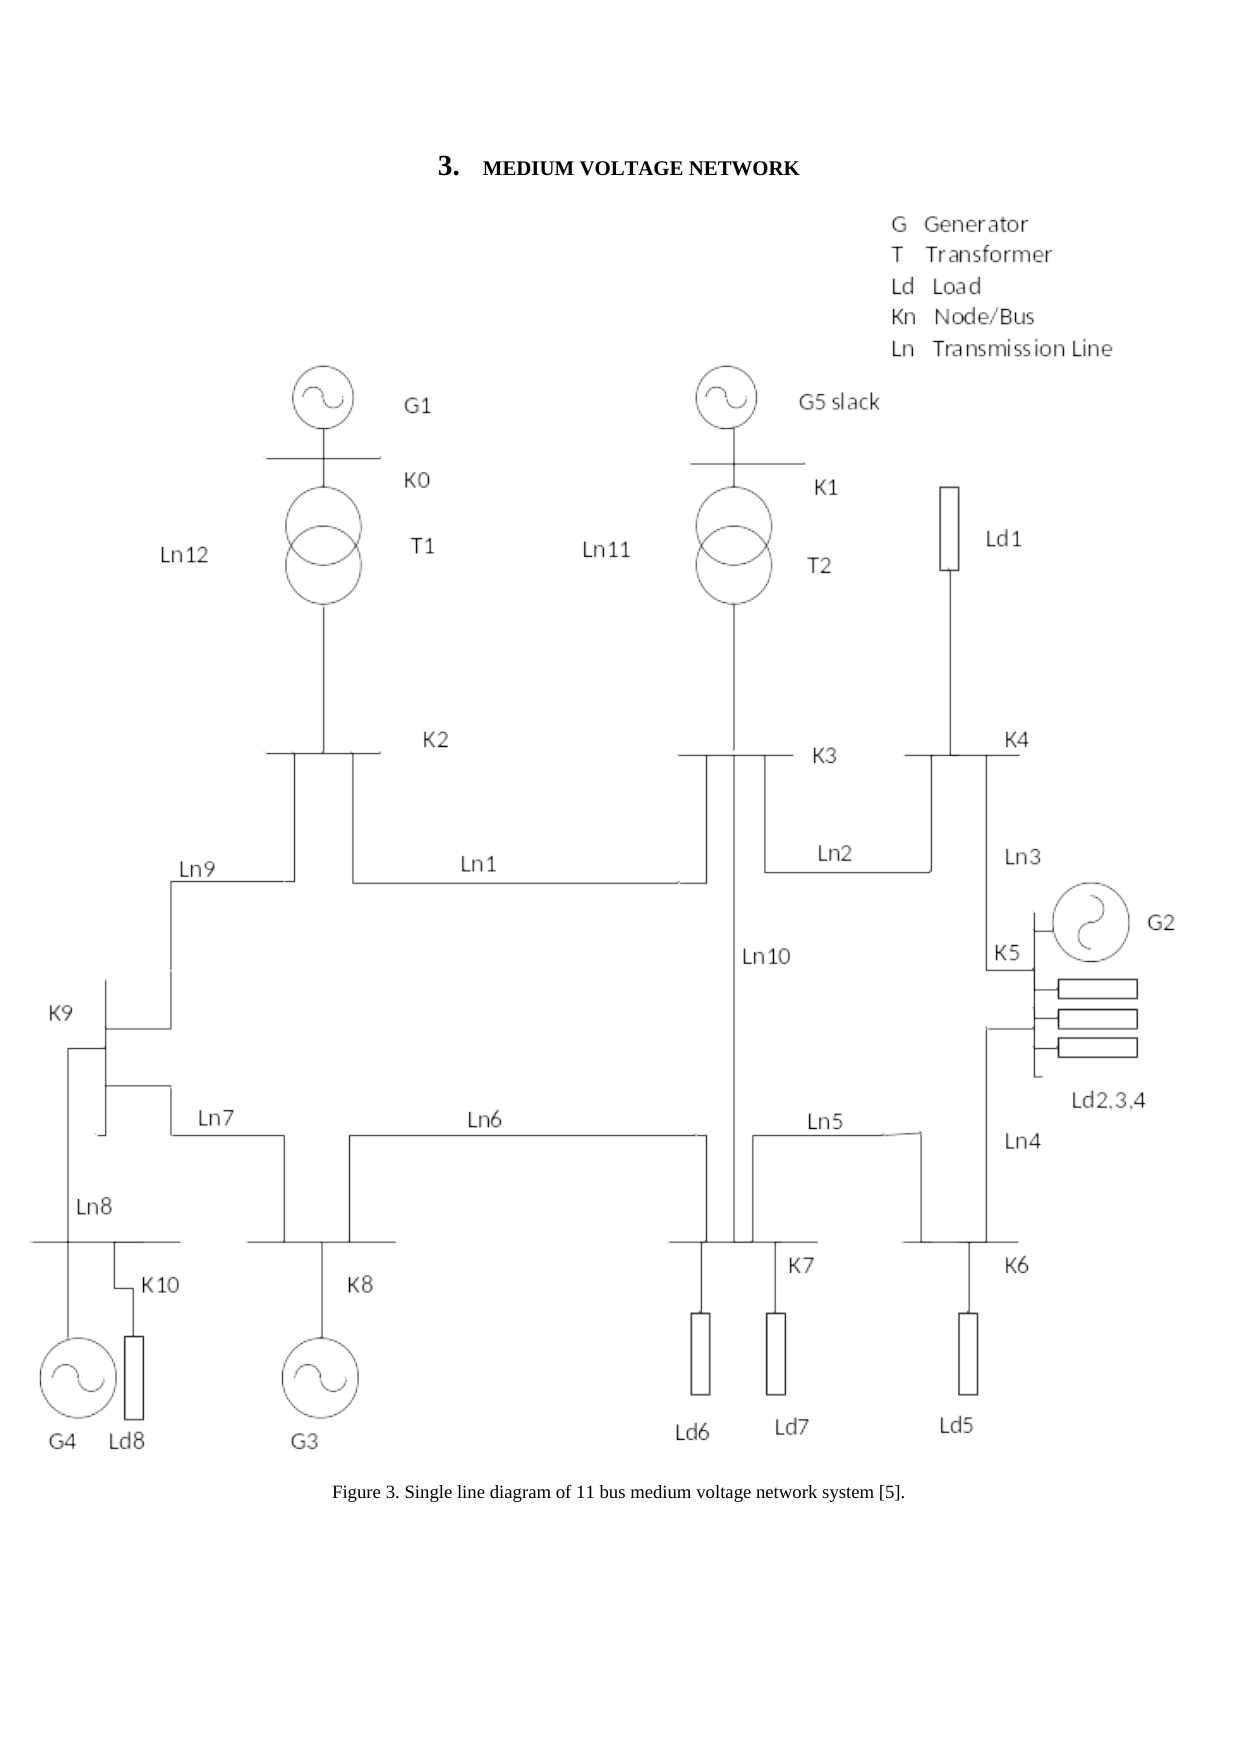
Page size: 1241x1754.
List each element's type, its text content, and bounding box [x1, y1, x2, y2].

subtitle MEDIUM VOLTAGE NETWORK [75, 148, 1162, 181]
text Figure 3. Single line diagram of 11 bus medium voltage network system [5]. [75, 1481, 1162, 1502]
